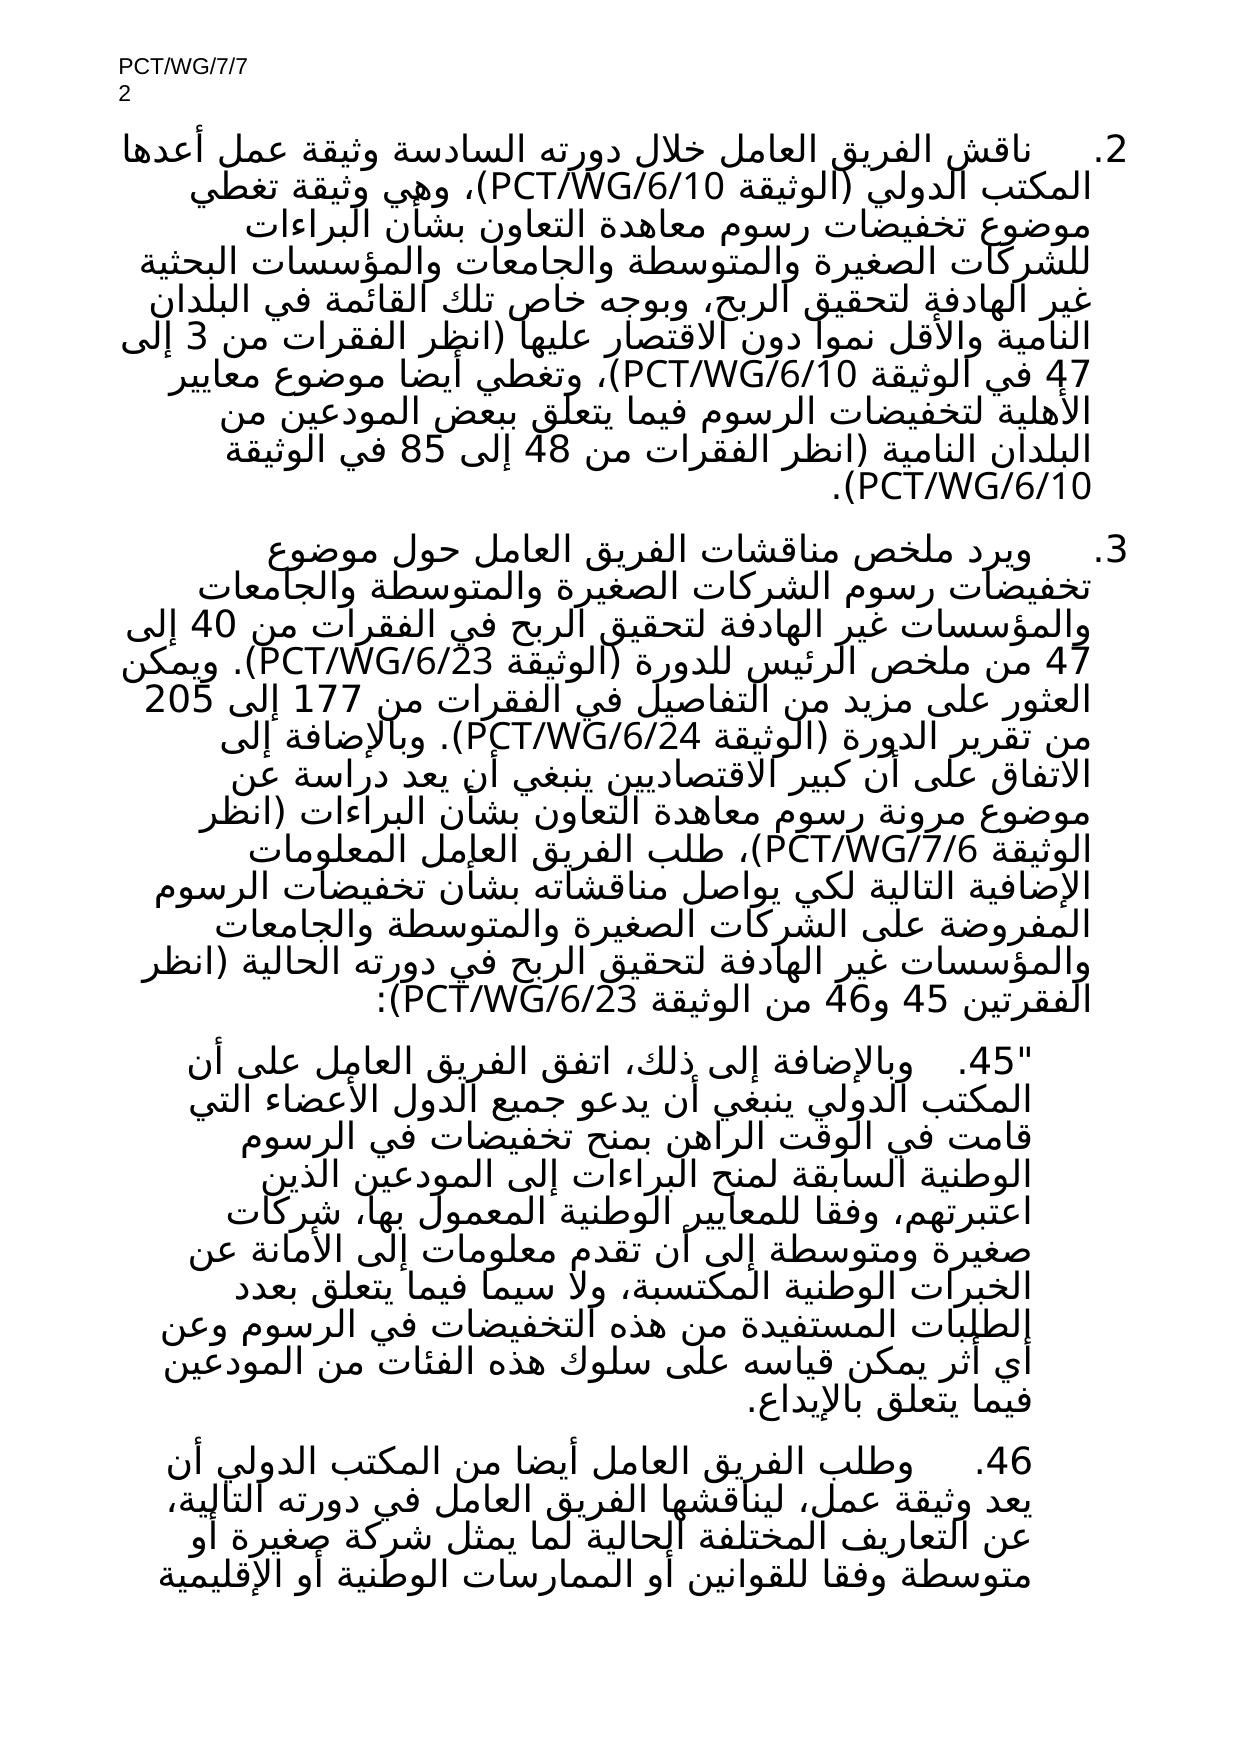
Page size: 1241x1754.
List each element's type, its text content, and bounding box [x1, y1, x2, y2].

text ناقش الفريق العامل خلال دورته السادسة وثيقة عمل أعدها المكتب الدولي (الوثيقة PCT/WG/6/10)، وهي وثيقة تغطي موضوع تخفيضات رسوم معاهدة التعاون بشأن البراءات للشركات الصغيرة والمتوسطة والجامعات والمؤسسات البحثية غير الهادفة لتحقيق الربح، وبوجه خاص تلك القائمة في البلدان النامية والأقل نموا دون الاقتصار عليها (انظر الفقرات من 3 إلى 47 في الوثيقة PCT/WG/6/10)، وتغطي أيضا موضوع معايير الأهلية لتخفيضات الرسوم فيما يتعلق ببعض المودعين من البلدان النامية (انظر الفقرات من 48 إلى 85 في الوثيقة PCT/WG/6/10). [118, 132, 1092, 507]
text ويرد ملخص مناقشات الفريق العامل حول موضوع تخفيضات رسوم الشركات الصغيرة والمتوسطة والجامعات والمؤسسات غير الهادفة لتحقيق الربح في الفقرات من 40 إلى 47 من ملخص الرئيس للدورة (الوثيقة PCT/WG/6/23). ويمكن العثور على مزيد من التفاصيل في الفقرات من 177 إلى 205 من تقرير الدورة (الوثيقة PCT/WG/6/24). وبالإضافة إلى الاتفاق على أن كبير الاقتصاديين ينبغي أن يعد دراسة عن موضوع مرونة رسوم معاهدة التعاون بشأن البراءات (انظر الوثيقة PCT/WG/7/6)، طلب الفريق العامل المعلومات الإضافية التالية لكي يواصل مناقشاته بشأن تخفيضات الرسوم المفروضة على الشركات الصغيرة والمتوسطة والجامعات والمؤسسات غير الهادفة لتحقيق الربح في دورته الحالية (انظر الفقرتين 45 و46 من الوثيقة PCT/WG/6/23): [118, 532, 1092, 1020]
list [118, 1445, 1033, 1595]
list "45. وبالإضافة إلى ذلك، اتفق الفريق العامل على أن المكتب الدولي ينبغي أن يدعو جميع الدول الأعضاء التي قامت في الوقت الراهن بمنح تخفيضات في الرسوم الوطنية السابقة لمنح البراءات إلى المودعين الذين اعتبرتهم، وفقا للمعايير الوطنية المعمول بها، شركات صغيرة ومتوسطة إلى أن تقدم معلومات إلى الأمانة عن الخبرات الوطنية المكتسبة، ولا سيما فيما يتعلق بعدد الطلبات المستفيدة من هذه التخفيضات في الرسوم وعن أي أثر يمكن قياسه على سلوك هذه الفئات من المودعين فيما يتعلق بالإيداع. [118, 1045, 1033, 1420]
